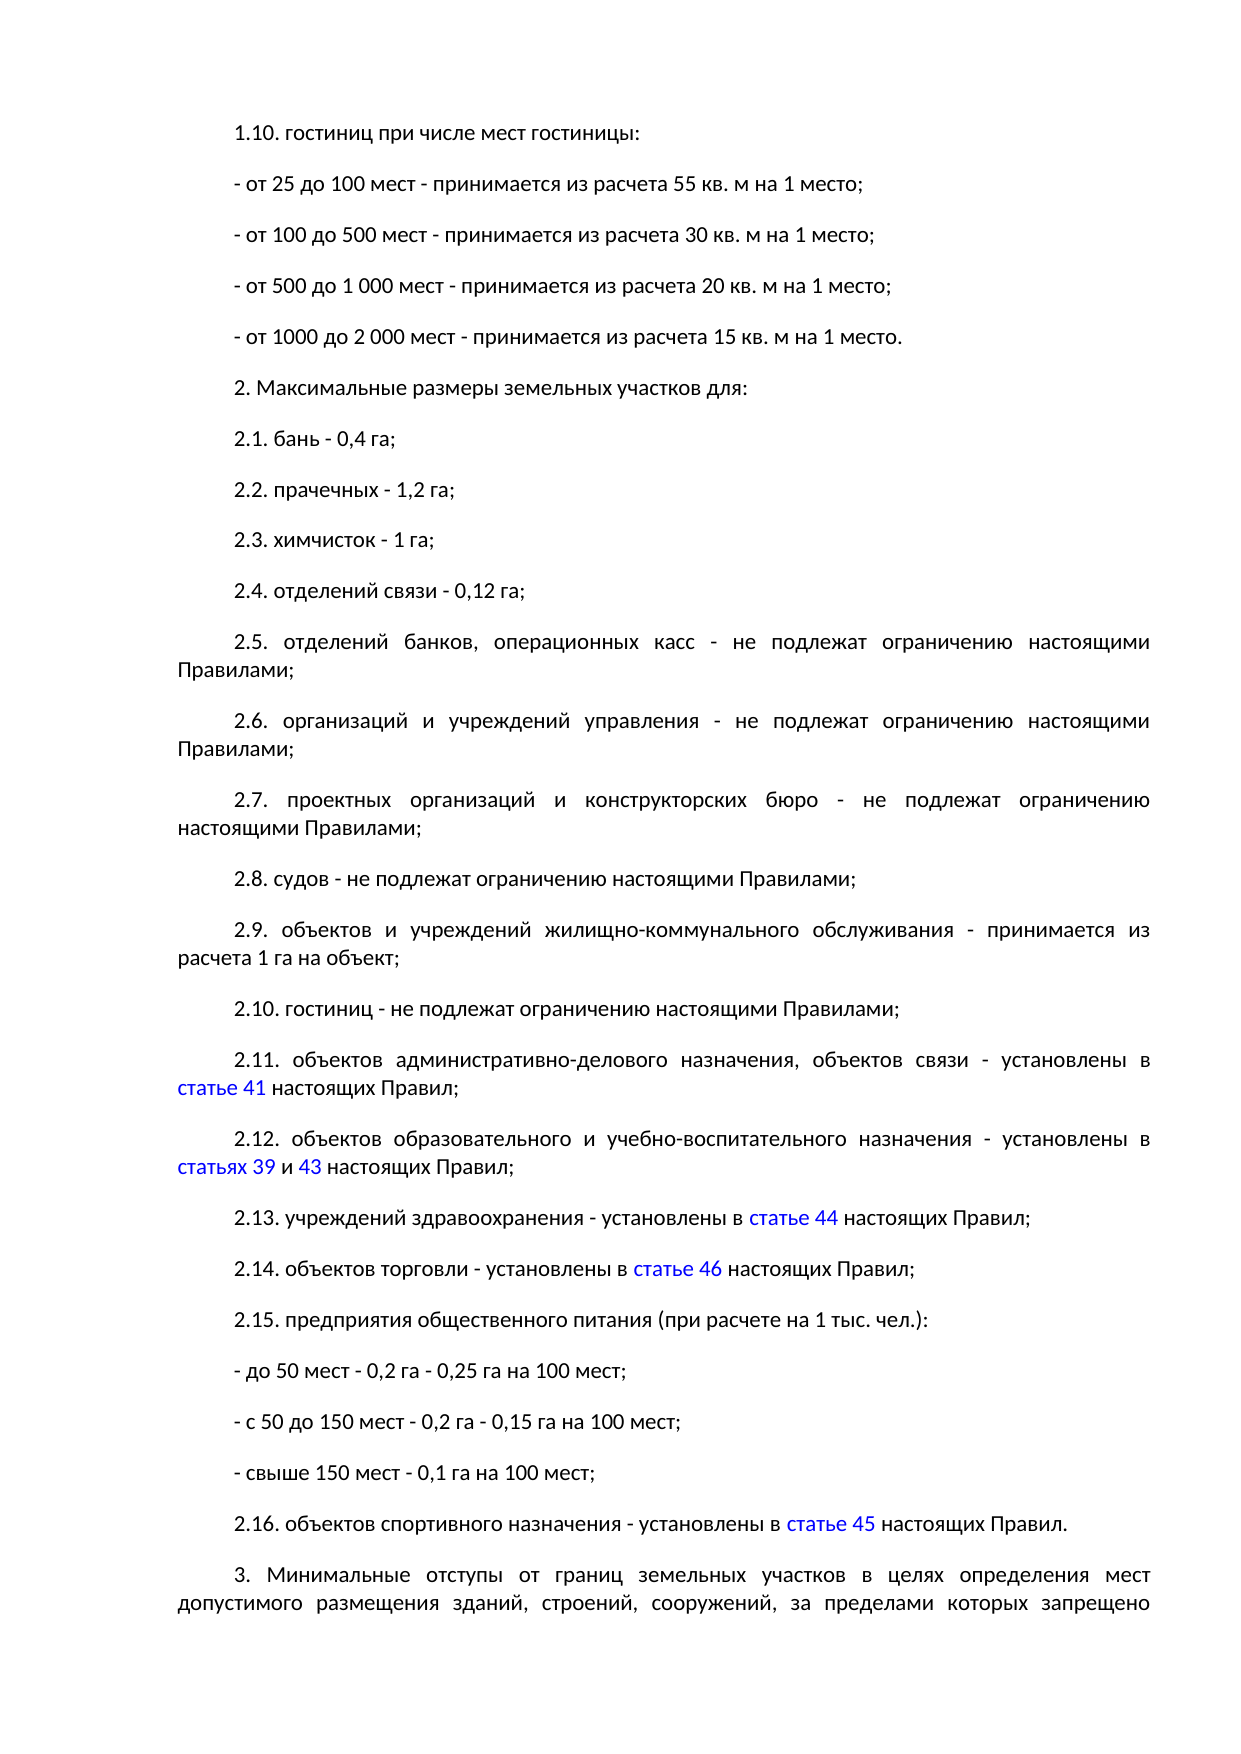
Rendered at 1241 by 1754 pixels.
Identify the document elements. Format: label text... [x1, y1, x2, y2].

text 2.3. химчисток - 1 га; [177, 526, 1152, 554]
text 2.11. объектов административно-делового назначения, объектов связи - установлены в статье 41 настоящих Правил; [177, 1045, 1152, 1101]
text - до 50 мест - 0,2 га - 0,25 га на 100 мест; [177, 1356, 1152, 1384]
text 2.6. организаций и учреждений управления - не подлежат ограничению настоящими Правилами; [177, 706, 1152, 762]
text 2.1. бань - 0,4 га; [177, 424, 1152, 452]
text 2.12. объектов образовательного и учебно-воспитательного назначения - установлены в статьях 39 и 43 настоящих Правил; [177, 1124, 1152, 1180]
text 2. Максимальные размеры земельных участков для: [177, 373, 1152, 401]
text 2.10. гостиниц - не подлежат ограничению настоящими Правилами; [177, 994, 1152, 1022]
text - от 1000 до 2 000 мест - принимается из расчета 15 кв. м на 1 место. [177, 322, 1152, 350]
text 2.16. объектов спортивного назначения - установлены в статье 45 настоящих Правил. [177, 1509, 1152, 1537]
text 2.5. отделений банков, операционных касс - не подлежат ограничению настоящими Правилами; [177, 627, 1152, 683]
text - от 25 до 100 мест - принимается из расчета 55 кв. м на 1 место; [177, 169, 1152, 197]
text 2.15. предприятия общественного питания (при расчете на 1 тыс. чел.): [177, 1305, 1152, 1333]
text - с 50 до 150 мест - 0,2 га - 0,15 га на 100 мест; [177, 1407, 1152, 1435]
text - свыше 150 мест - 0,1 га на 100 мест; [177, 1458, 1152, 1486]
text - от 500 до 1 000 мест - принимается из расчета 20 кв. м на 1 место; [177, 271, 1152, 299]
text 1.10. гостиниц при числе мест гостиницы: [177, 118, 1152, 146]
text 2.4. отделений связи - 0,12 га; [177, 577, 1152, 604]
text 2.13. учреждений здравоохранения - установлены в статье 44 настоящих Правил; [177, 1203, 1152, 1231]
text 2.14. объектов торговли - установлены в статье 46 настоящих Правил; [177, 1254, 1152, 1282]
text - от 100 до 500 мест - принимается из расчета 30 кв. м на 1 место; [177, 220, 1152, 248]
text 2.2. прачечных - 1,2 га; [177, 475, 1152, 503]
text 2.8. судов - не подлежат ограничению настоящими Правилами; [177, 864, 1152, 892]
text 2.7. проектных организаций и конструкторских бюро - не подлежат ограничению настоящими Правилами; [177, 785, 1152, 841]
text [177, 1560, 1152, 1616]
text 2.9. объектов и учреждений жилищно-коммунального обслуживания - принимается из расчета 1 га на объект; [177, 915, 1152, 971]
